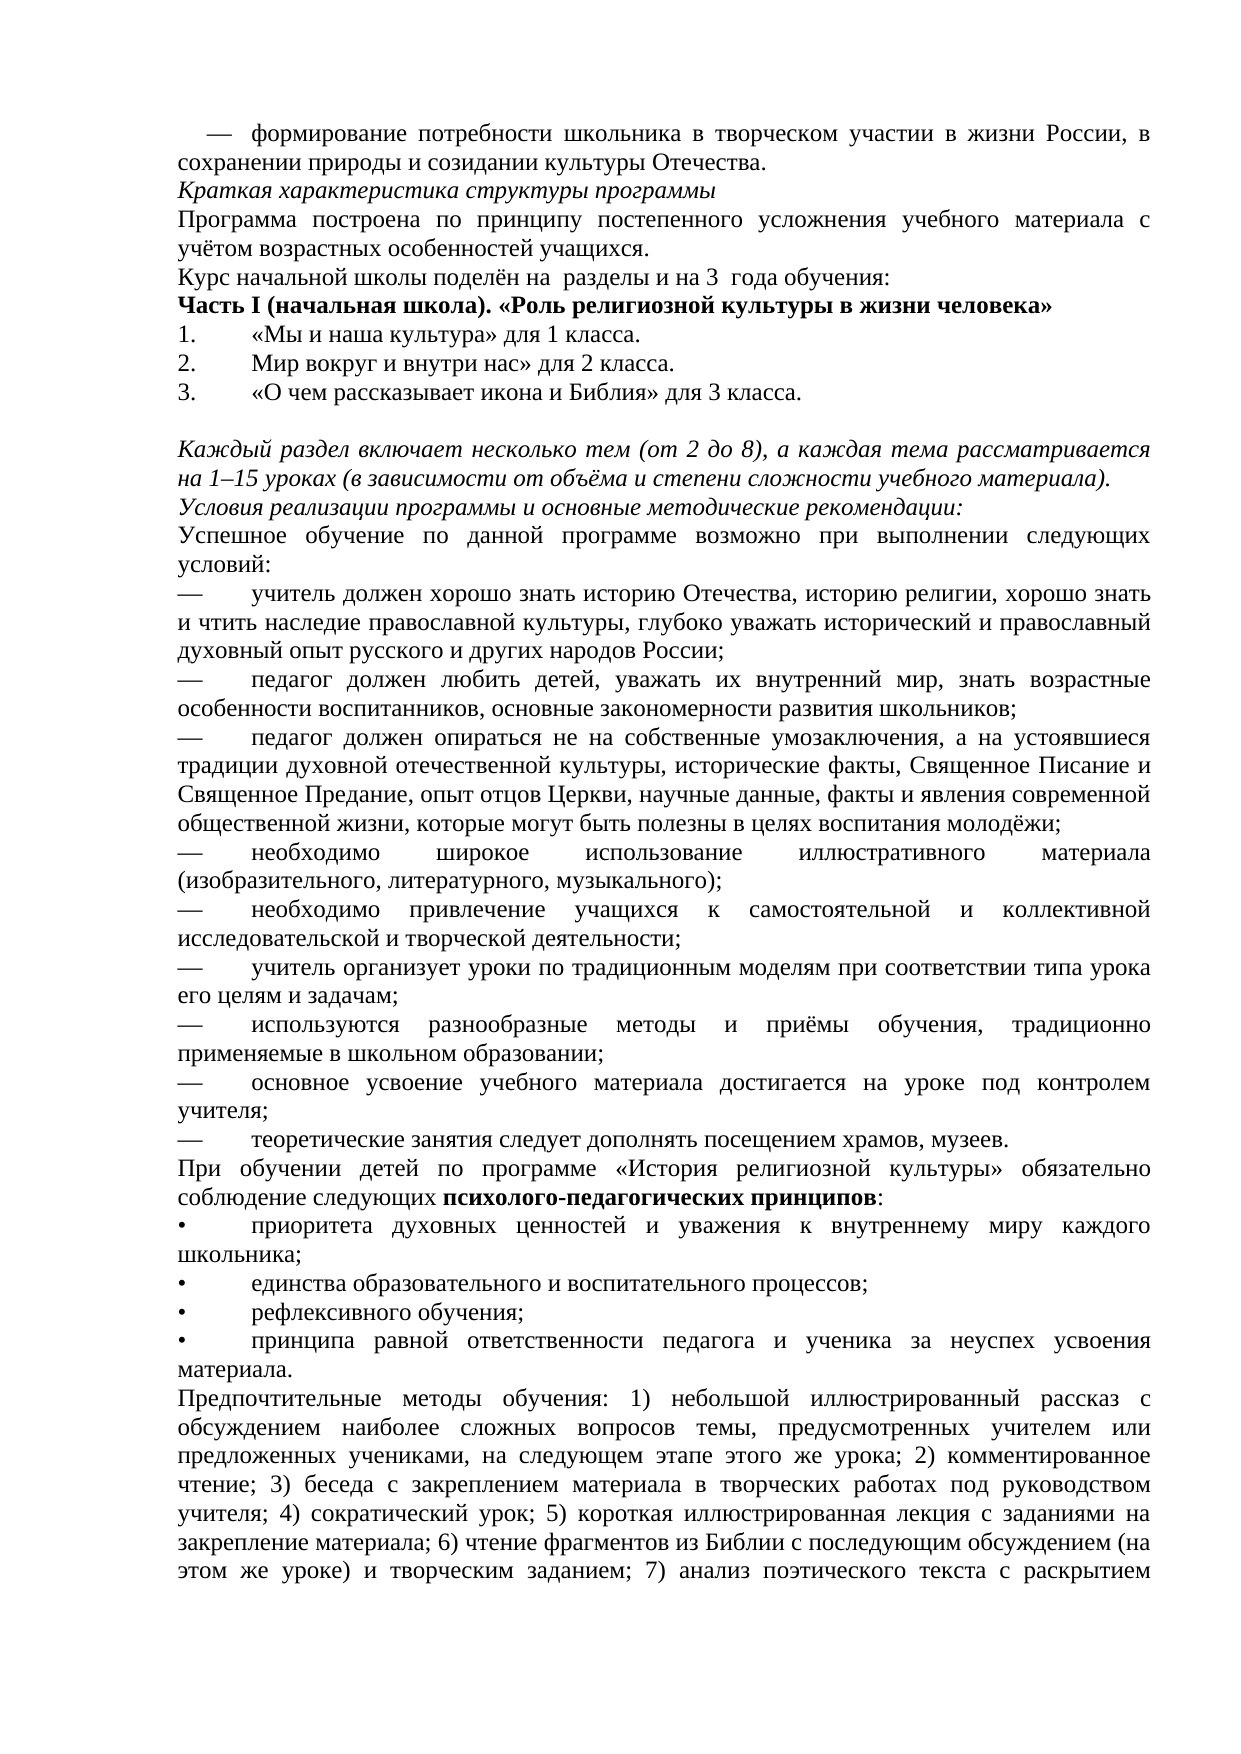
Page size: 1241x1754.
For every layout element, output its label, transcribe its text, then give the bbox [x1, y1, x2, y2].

text • единства образовательного и воспитательного процессов; [177, 1268, 1152, 1297]
text Часть I (начальная школа). «Роль религиозной культуры в жизни человека» [177, 291, 1152, 319]
text 2. Мир вокруг и внутри нас» для 2 класса. [177, 348, 1152, 377]
text 3. «О чем рассказывает икона и Библия» для 3 класса. [177, 377, 1152, 406]
text — основное усвоение учебного материала достигается на уроке под контролем учителя; [177, 1067, 1152, 1124]
text 1. «Мы и наша культура» для 1 класса. [177, 319, 1152, 348]
text Курс начальной школы поделён на разделы и на 3 года обучения: [177, 262, 1152, 291]
text — педагог должен любить детей, уважать их внутренний мир, знать возрастные особенности воспитанников, основные закономерности развития школьников; [177, 664, 1152, 722]
text — педагог должен опираться не на собственные умозаключения, а на устоявшиеся традиции духовной отечественной культуры, исторические факты, Священное Писание и Священное Предание, опыт отцов Церкви, научные данные, факты и явления современной общественной жизни, которые могут быть полезны в целях воспитания молодёжи; [177, 722, 1152, 837]
text — учитель должен хорошо знать историю Отечества, историю религии, хорошо знать и чтить наследие православной культуры, глубоко уважать исторический и православный духовный опыт русского и других народов России; [177, 578, 1152, 664]
text — необходимо привлечение учащихся к самостоятельной и коллективной исследовательской и творческой деятельности; [177, 894, 1152, 952]
text — используются разнообразные методы и приёмы обучения, традиционно применяемые в школьном образовании; [177, 1009, 1152, 1067]
text Каждый раздел включает несколько тем (от 2 до 8), а каждая тема рассматривается на 1–15 уроках (в зависимости от объёма и степени сложности учебного материала). [177, 434, 1152, 492]
text • приоритета духовных ценностей и уважения к внутреннему миру каждого школьника; [177, 1211, 1152, 1268]
text — формирование потребности школьника в творческом участии в жизни России, в сохранении природы и созидании культуры Отечества. [177, 118, 1152, 176]
text • рефлексивного обучения; [177, 1297, 1152, 1326]
text • принципа равной ответственности педагога и ученика за неуспех усвоения материала. [177, 1326, 1152, 1383]
text При обучении детей по программе «История религиозной культуры» обязательно соблюдение следующих психолого-педагогических принципов: [177, 1153, 1152, 1211]
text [177, 1383, 1152, 1584]
text Краткая характеристика структуры программы [177, 176, 1152, 204]
text Успешное обучение по данной программе возможно при выполнении следующих условий: [177, 521, 1152, 578]
text Программа построена по принципу постепенного усложнения учебного материала с учётом возрастных особенностей учащихся. [177, 204, 1152, 262]
text — необходимо широкое использование иллюстративного материала (изобразительного, литературного, музыкального); [177, 837, 1152, 894]
text Условия реализации программы и основные методические рекомендации: [177, 492, 1152, 521]
text — учитель организует уроки по традиционным моделям при соответствии типа урока его целям и задачам; [177, 952, 1152, 1009]
text — теоретические занятия следует дополнять посещением храмов, музеев. [177, 1124, 1152, 1153]
